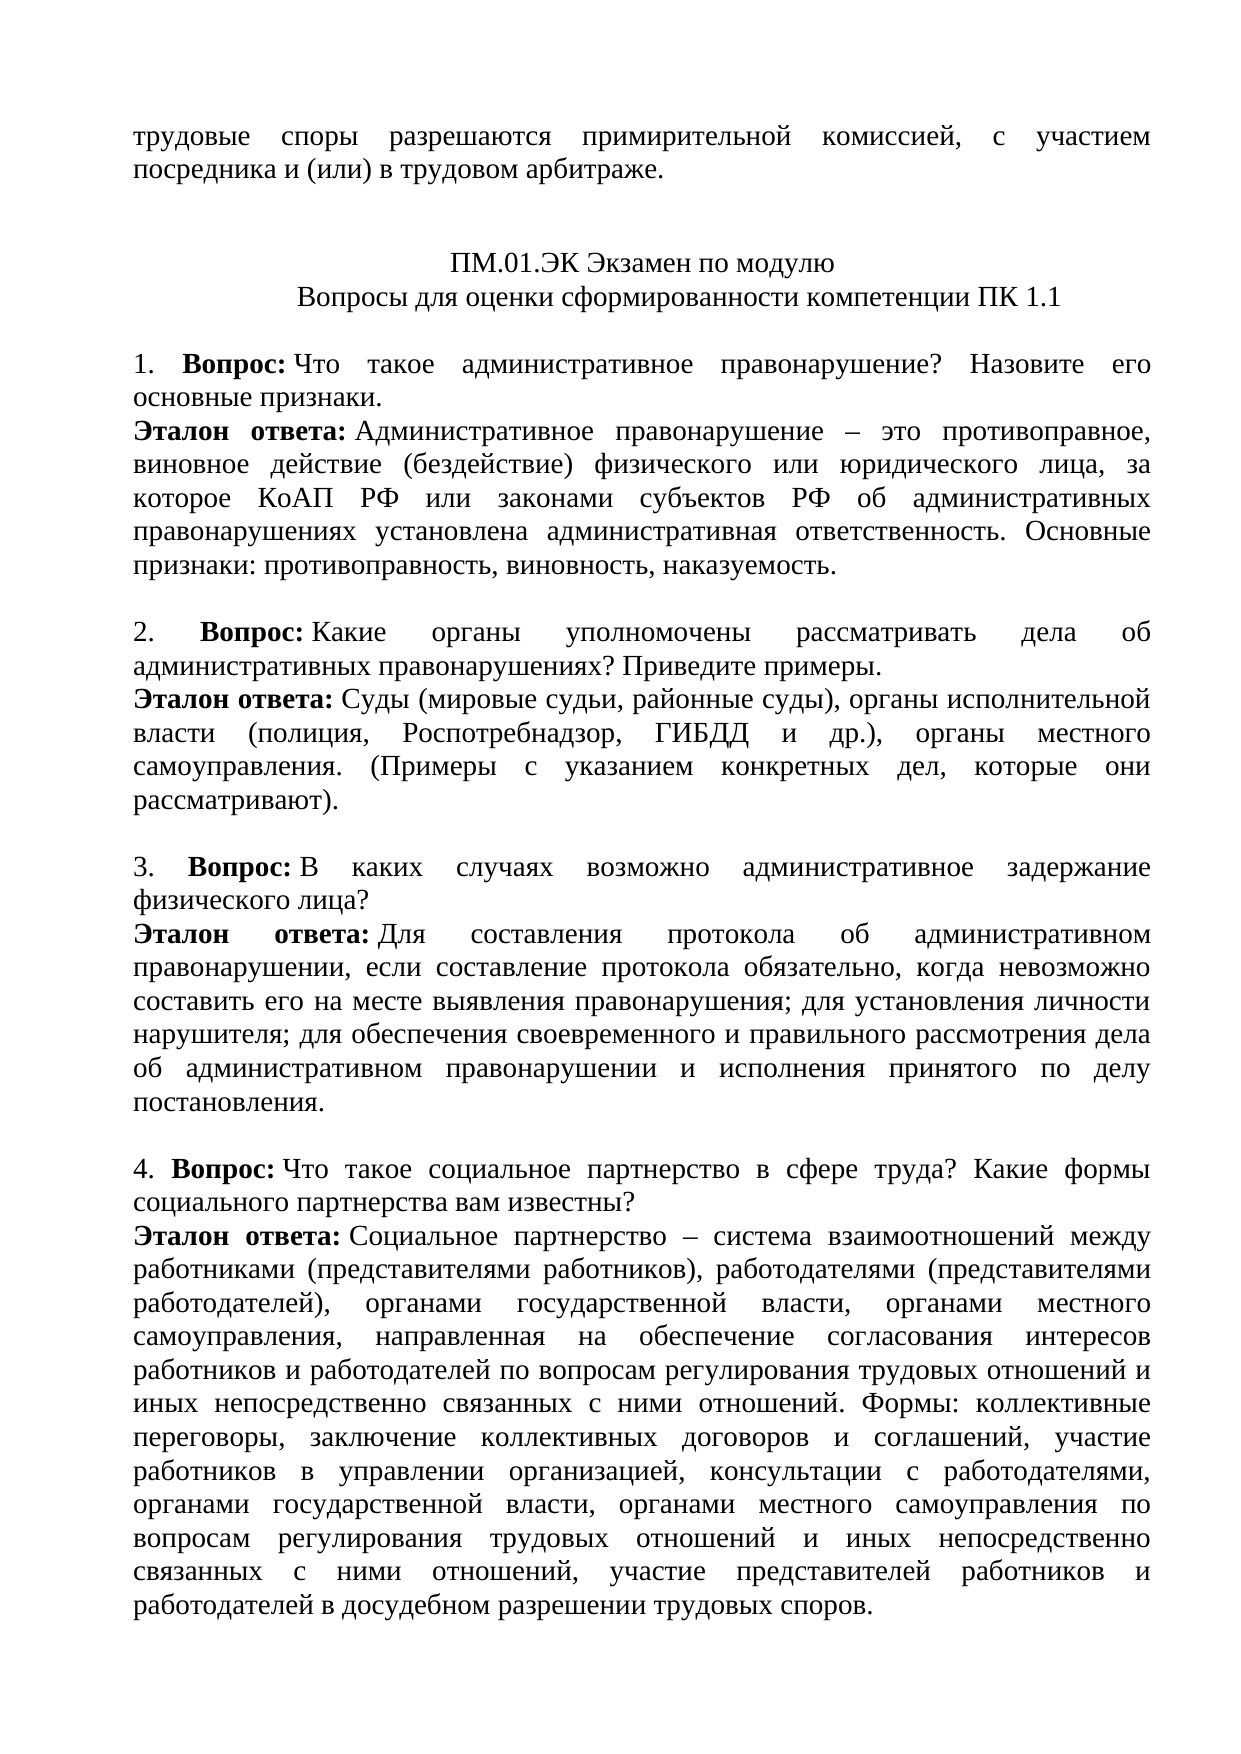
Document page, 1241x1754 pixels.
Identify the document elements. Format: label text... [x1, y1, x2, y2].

text 1. Вопрос: Что такое административное правонарушение? Назовите его основные признаки. [133, 346, 1152, 413]
text Эталон ответа: Суды (мировые судьи, районные суды), органы исполнительной власти (полиция, Роспотребнадзор, ГИБДД и др.), органы местного самоуправления. (Примеры с указанием конкретных дел, которые они рассматривают). 3. Вопрос: В каких случаях возможно административное задержание физического лица? [133, 681, 1152, 916]
text 4. Вопрос: Что такое социальное партнерство в сфере труда? Какие формы социального партнерства вам известны? [133, 1117, 1152, 1218]
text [133, 118, 1152, 185]
text Эталон ответа: Административное правонарушение – это противоправное, виновное действие (бездействие) физического или юридического лица, за которое КоАП РФ или законами субъектов РФ об административных правонарушениях установлена административная ответственность. Основные признаки: противоправность, виновность, наказуемость. [133, 413, 1152, 581]
text Вопросы для оценки сформированности компетенции ПК 1.1 [133, 279, 1152, 312]
text Эталон ответа: Социальное партнерство – система взаимоотношений между работниками (представителями работников), работодателями (представителями работодателей), органами государственной власти, органами местного самоуправления, направленная на обеспечение согласования интересов работников и работодателей по вопросам регулирования трудовых отношений и иных непосредственно связанных с ними отношений. Формы: коллективные переговоры, заключение коллективных договоров и соглашений, участие работников в управлении организацией, консультации с работодателями, органами государственной власти, органами местного самоуправления по вопросам регулирования трудовых отношений и иных непосредственно связанных с ними отношений, участие представителей работников и работодателей в досудебном разрешении трудовых споров. [133, 1218, 1152, 1620]
text ПM.01.ЭК Экзамен по модулю [133, 245, 1152, 279]
text Эталон ответа: Для составления протокола об административном правонарушении, если составление протокола обязательно, когда невозможно составить его на месте выявления правонарушения; для установления личности нарушителя; для обеспечения своевременного и правильного рассмотрения дела об административном правонарушении и исполнения принятого по делу постановления. [133, 916, 1152, 1117]
text 2. Вопрос: Какие органы уполномочены рассматривать дела об административных правонарушениях? Приведите примеры. [133, 581, 1152, 681]
